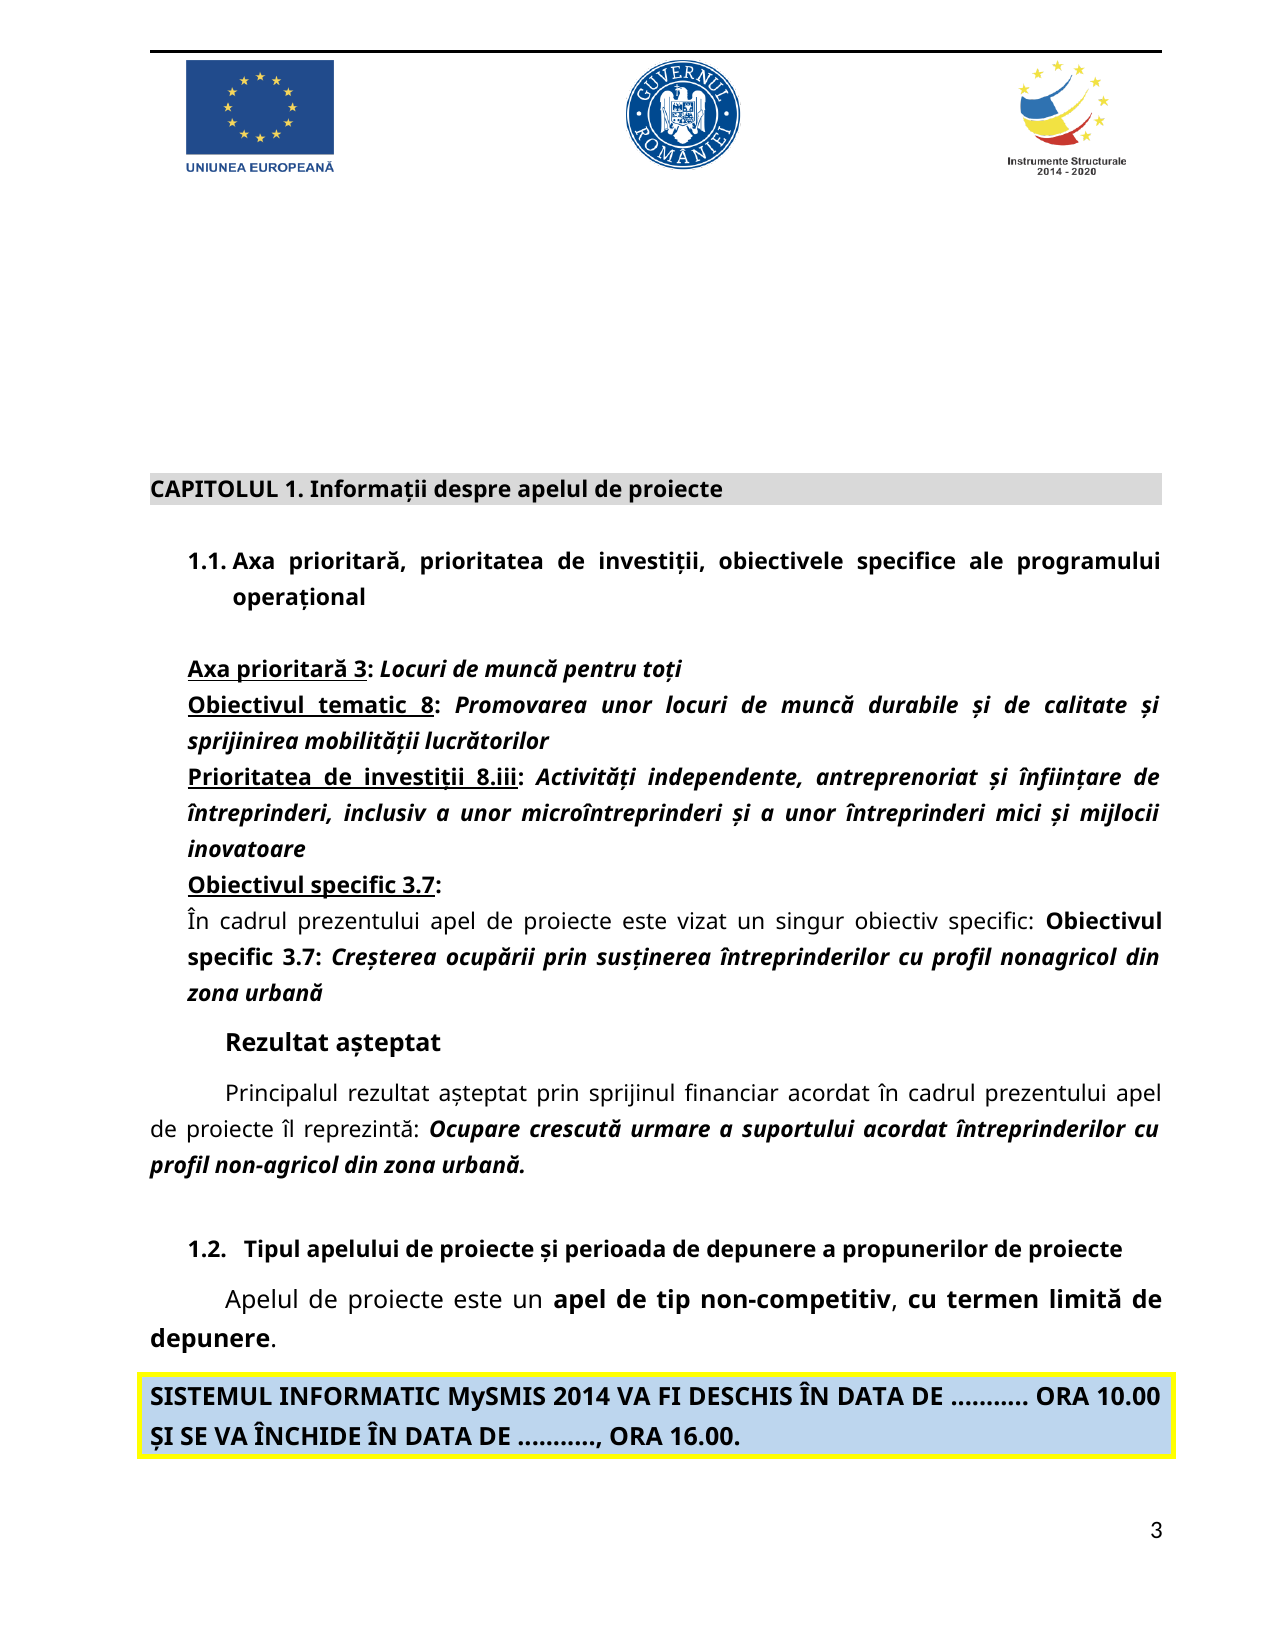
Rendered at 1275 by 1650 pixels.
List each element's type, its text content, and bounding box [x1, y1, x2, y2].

picture [624, 58, 741, 170]
list Axa prioritară 3: Locuri de muncă pentru toţi [187, 653, 1162, 684]
picture [186, 60, 334, 172]
list Tipul apelului de proiecte și perioada de depunere a propunerilor de proiecte [187, 1233, 1162, 1264]
list În cadrul prezentului apel de proiecte este vizat un singur obiectiv specific: Obiectivul specific 3.7: Creșterea ocupării prin susținerea întreprinderilor cu profil nonagricol din zona urbană [187, 905, 1162, 1008]
text Principalul rezultat așteptat prin sprijinul financiar acordat în cadrul prezentului apel de proiecte îl reprezintă: Ocupare crescută urmare a suportului acordat întreprinderilor cu profil non-agricol din zona urbană. [150, 1077, 1162, 1180]
text SISTEMUL INFORMATIC MySMIS 2014 VA FI DESCHIS ÎN DATA DE ........... ORA 10.00 ŞI SE VA ÎNCHIDE ÎN DATA DE ..........., ORA 16.00. [142, 1377, 1171, 1454]
picture [1008, 60, 1126, 175]
list Obiectivul specific 3.7: [187, 869, 1162, 900]
text Rezultat așteptat [150, 1025, 1162, 1059]
text CAPITOLUL 1. Informații despre apelul de proiecte [150, 473, 1162, 505]
list Prioritatea de investiții 8.iii: Activități independente, antreprenoriat și înființare de întreprinderi, inclusiv a unor microîntreprinderi și a unor întreprinderi mici și mijlocii inovatoare [187, 761, 1162, 864]
list Obiectivul tematic 8: Promovarea unor locuri de muncă durabile și de calitate și sprijinirea mobilității lucrătorilor [187, 689, 1162, 756]
text Apelul de proiecte este un apel de tip non-competitiv, cu termen limită de depunere. [150, 1281, 1162, 1354]
list Axa prioritară, prioritatea de investiții, obiectivele specifice ale programului operațional [187, 545, 1162, 612]
